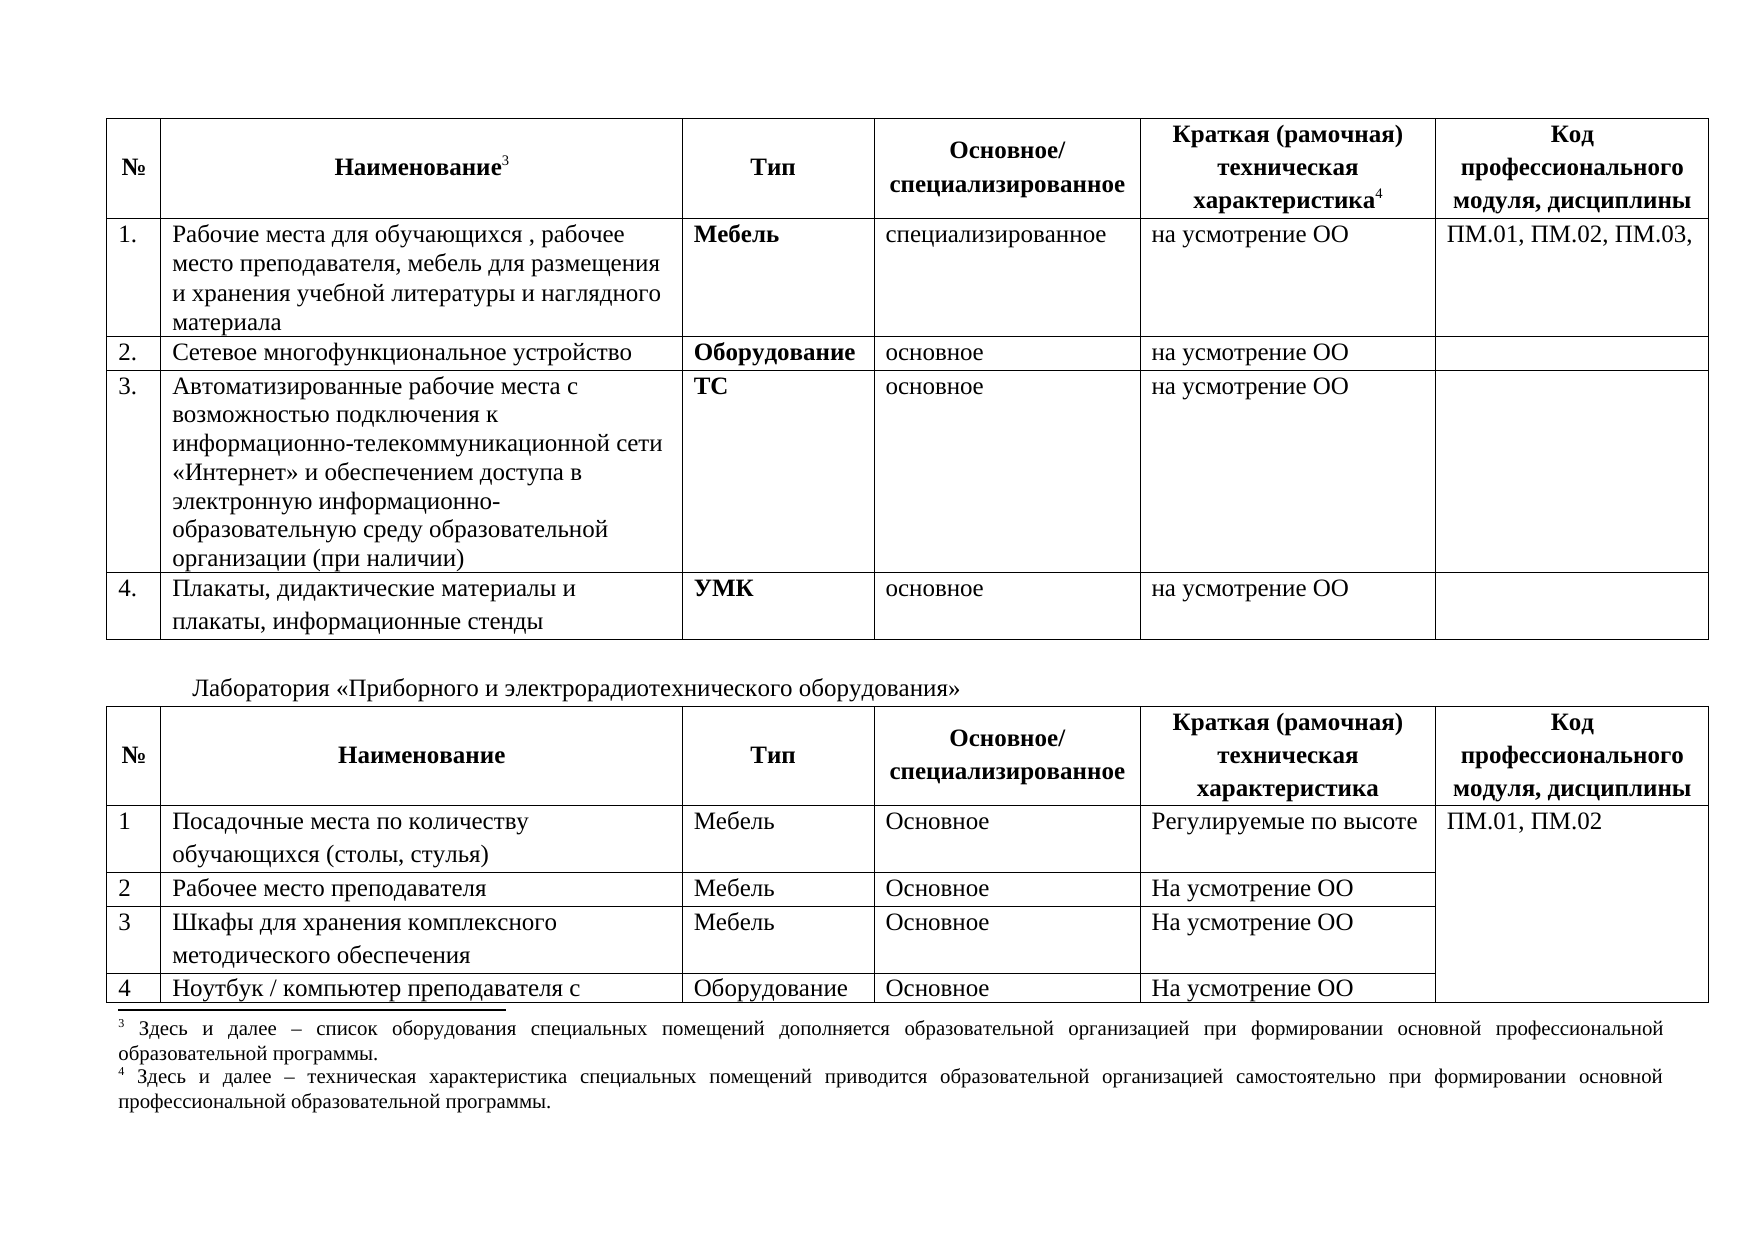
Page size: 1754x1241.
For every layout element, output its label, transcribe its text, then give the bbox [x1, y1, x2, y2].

table_cell Регулируемые по высоте [1141, 806, 1435, 872]
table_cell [161, 974, 682, 1002]
table_header Наименование [161, 119, 682, 218]
table_cell на усмотрение ОО [1141, 219, 1435, 336]
table_cell Мебель [683, 806, 874, 872]
table_cell Оборудование [683, 337, 874, 370]
table_cell на усмотрение ОО [1141, 337, 1435, 370]
table_cell 2 [107, 873, 160, 906]
table_cell Шкафы для хранения комплексного методического обеспечения [161, 907, 682, 972]
table_cell основное [875, 371, 1140, 572]
table_cell Оборудование [683, 974, 874, 1002]
table_header Основное/ специализированное [875, 119, 1140, 218]
table_cell 2. [107, 337, 160, 370]
table_cell На усмотрение ОО [1141, 873, 1435, 906]
text Лаборатория «Приборного и электрорадиотехнического оборудования» [118, 673, 1665, 701]
table_cell 3 [107, 907, 160, 972]
table_header Наименование [161, 707, 682, 805]
table_header Краткая (рамочная) техническая характеристика [1141, 707, 1435, 805]
table_cell Основное [875, 806, 1140, 872]
table_cell специализированное [875, 219, 1140, 336]
table_header Основное/ специализированное [875, 707, 1140, 805]
table_header № [107, 707, 160, 805]
table_cell на усмотрение ОО [1141, 371, 1435, 572]
table_header Краткая (рамочная) техническая характеристика [1141, 119, 1435, 218]
table_cell [1436, 573, 1708, 639]
table_cell 3. [107, 371, 160, 572]
table_cell ПМ.01, ПМ.02, ПМ.03, [1436, 219, 1708, 336]
table_cell [1436, 371, 1708, 572]
table_cell Основное [875, 907, 1140, 972]
table_cell 4 [107, 974, 160, 1002]
table_cell ТС [683, 371, 874, 572]
table_cell Сетевое многофункциональное устройство [161, 337, 682, 370]
table_cell Мебель [683, 219, 874, 336]
table_cell Рабочее место преподавателя [161, 873, 682, 906]
table_cell 1 [107, 806, 160, 872]
table_header Код профессионального модуля, дисциплины [1436, 119, 1708, 218]
table_cell 4. [107, 573, 160, 639]
table_cell На усмотрение ОО [1141, 974, 1435, 1002]
table_cell [1436, 337, 1708, 370]
table_cell на усмотрение ОО [1141, 573, 1435, 639]
table_cell 1. [107, 219, 160, 336]
table_header Тип [683, 707, 874, 805]
table_cell УМК [683, 573, 874, 639]
table_cell Автоматизированные рабочие места с возможностью подключения к информационно-телекоммуникационной сети «Интернет» и обеспечением доступа в электронную информационно-образовательную среду образовательной организации (при наличии) [161, 371, 682, 572]
table_cell ПМ.01, ПМ.02 [1436, 806, 1708, 1002]
table_cell Плакаты, дидактические материалы и плакаты, информационные стенды [161, 573, 682, 639]
table_cell Мебель [683, 907, 874, 972]
table_cell Основное [875, 974, 1140, 1002]
table_header № [107, 119, 160, 218]
table_header Тип [683, 119, 874, 218]
table_cell Основное [875, 873, 1140, 906]
table_cell Мебель [683, 873, 874, 906]
table_cell основное [875, 337, 1140, 370]
table_cell основное [875, 573, 1140, 639]
table_cell Рабочие места для обучающихся , рабочее место преподавателя, мебель для размещения и хранения учебной литературы и наглядного материала [161, 219, 682, 336]
table_header Код профессионального модуля, дисциплины [1436, 707, 1708, 805]
table_cell Посадочные места по количеству обучающихся (столы, стулья) [161, 806, 682, 872]
table_cell На усмотрение ОО [1141, 907, 1435, 972]
